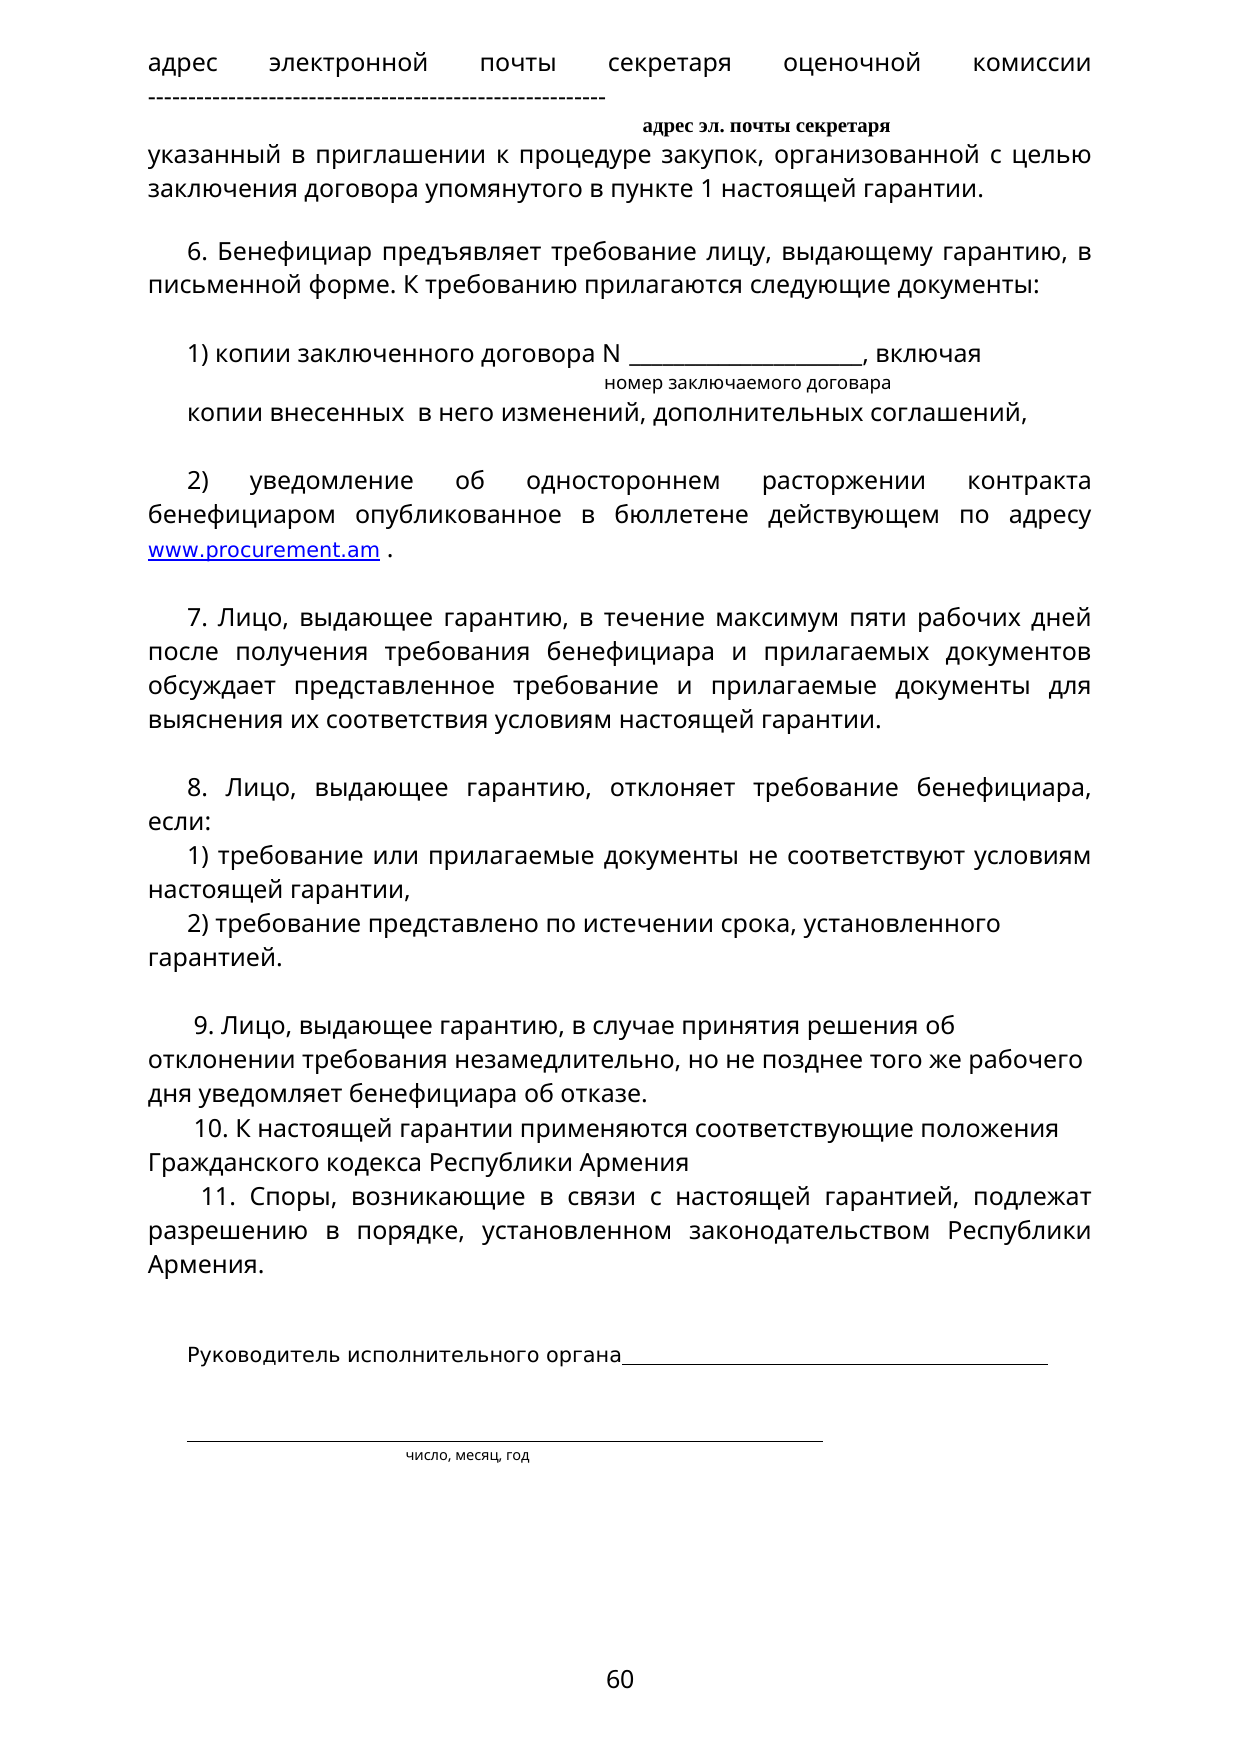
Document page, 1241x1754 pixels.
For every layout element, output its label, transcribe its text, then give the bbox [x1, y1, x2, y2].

text 10. К настоящей гарантии применяются соответствующие положения Гражданского кодекса Республики Армения [148, 1110, 1092, 1178]
text 9. Лицо, выдающее гарантию, в случае принятия решения об отклонении требования незамедлительно, но не позднее того же рабочего дня уведомляет бенефициара об отказе. [148, 1008, 1092, 1110]
text 11. Споры, возникающие в связи с настоящей гарантией, подлежат разрешению в порядке, установленном законодательством Республики Армения. [148, 1178, 1092, 1281]
text 1) копии заключенного договора N _____________________, включая [148, 335, 1092, 369]
text число, месяц, год [148, 1444, 1092, 1479]
text номер заключаемого договара [148, 369, 1092, 395]
text копии внесенных в него изменений, дополнительных соглашений, [148, 395, 1092, 429]
text 8. Лицо, выдающее гарантию, отклоняет требование бенефициара, если: [148, 769, 1092, 838]
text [148, 44, 1092, 112]
text Руководитель исполнительного органа [148, 1343, 1092, 1367]
text 2) требование представлено по истечении срока, установленного гарантией. [148, 906, 1092, 974]
text 6. Бенефициар предъявляет требование лицу, выдающему гарантию, в письменной форме. К требованию прилагаются следующие документы: [148, 233, 1092, 301]
text указанный в приглашении к процедуре закупок, организованной с целью заключения договора упомянутого в пункте 1 настоящей гарантии. [148, 137, 1092, 205]
text 2) уведомление об одностороннем расторжении контракта бенефициаром опубликованное в бюллетене действующем по адресу www.procurement.am . [148, 463, 1092, 565]
text 1) требование или прилагаемые документы не соответствуют условиям настоящей гарантии, [148, 838, 1092, 906]
text 7. Лицо, выдающее гарантию, в течение максимум пяти рабочих дней после получения требования бенефициара и прилагаемых документов обсуждает представленное требование и прилагаемые документы для выяснения их соответствия условиям настоящей гарантии. [148, 599, 1092, 736]
text адрес эл. почты секретаря [148, 112, 1092, 137]
